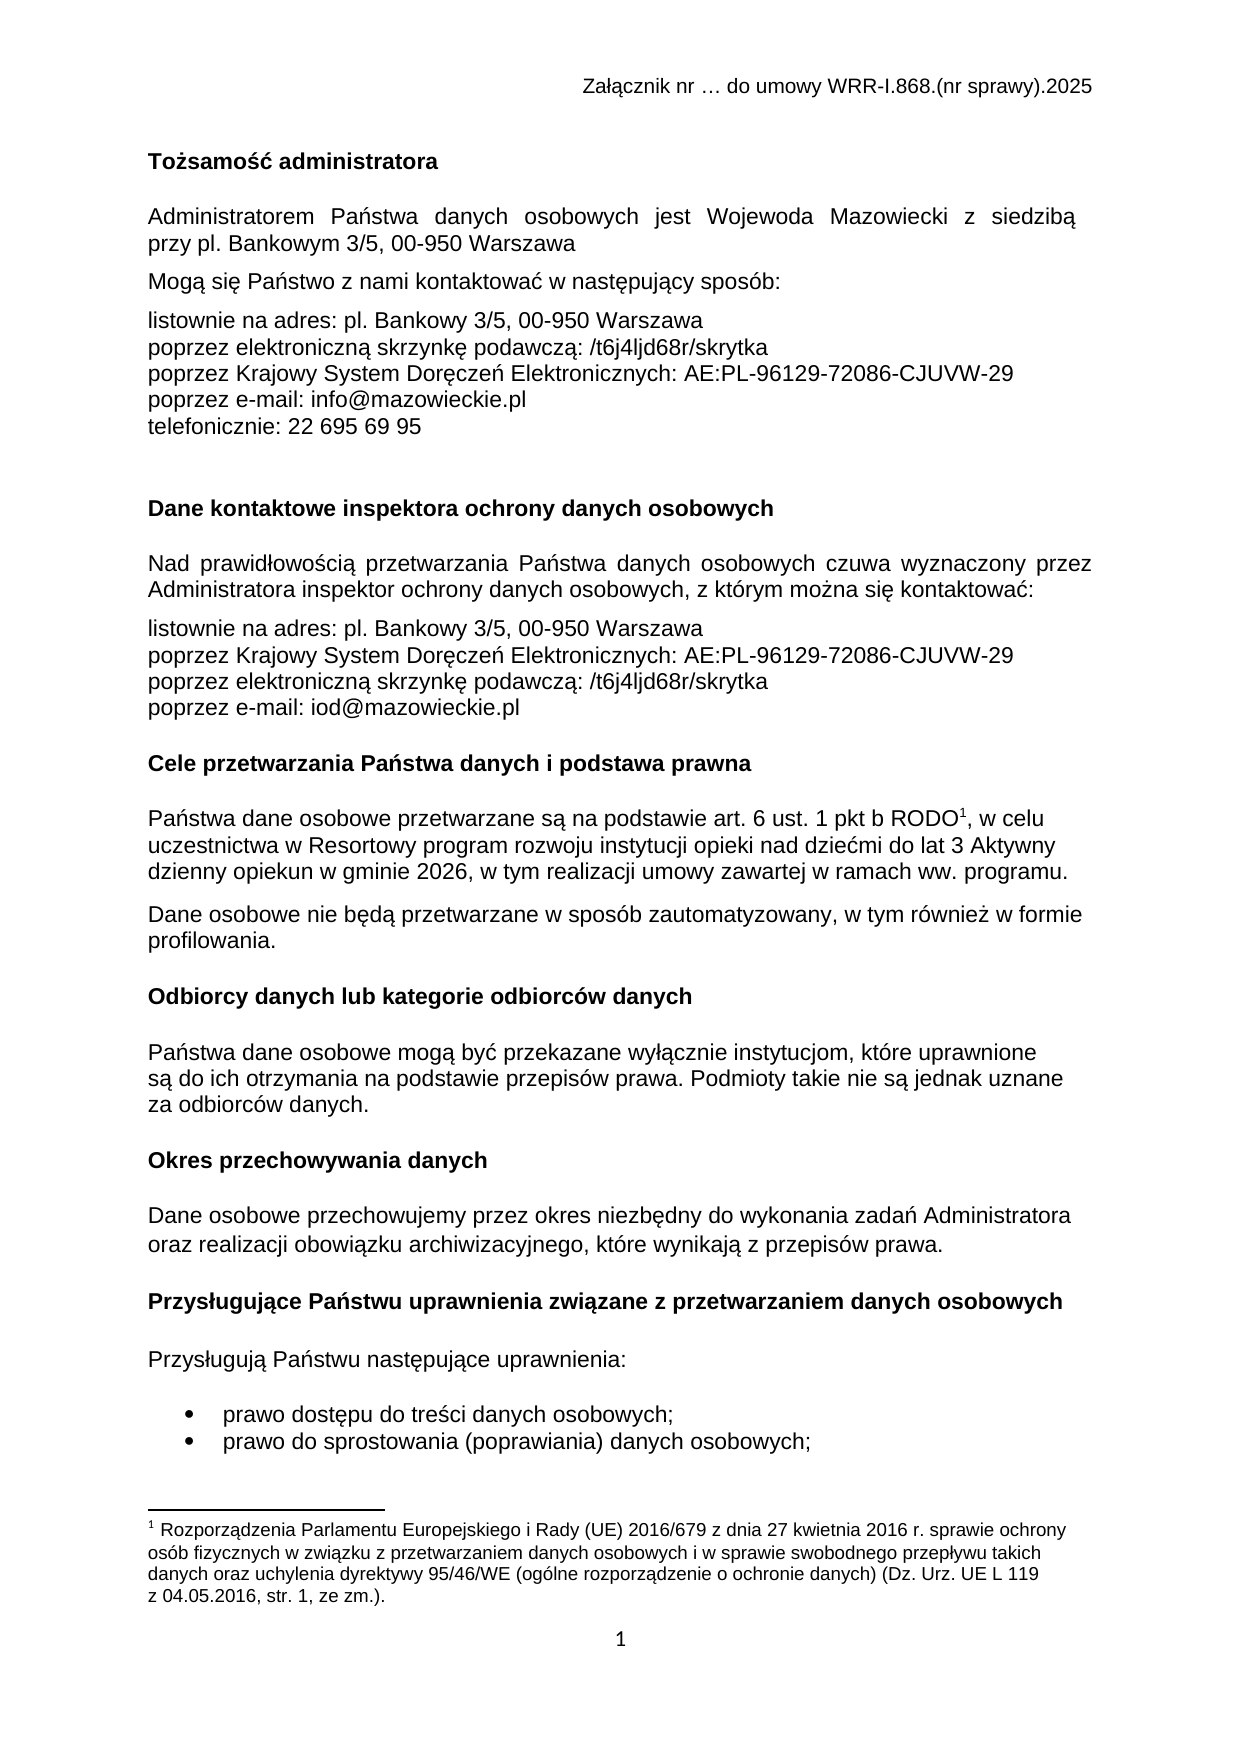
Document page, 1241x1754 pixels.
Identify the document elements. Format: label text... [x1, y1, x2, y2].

text Przysługują Państwu następujące uprawnienia: [148, 1346, 1093, 1372]
text Nad prawidłowością przetwarzania Państwa danych osobowych czuwa wyznaczony przez Administratora inspektor ochrony danych osobowych, z którym można się kontaktować: [148, 550, 1093, 603]
text Cele przetwarzania Państwa danych i podstawa prawna [148, 750, 1093, 776]
text poprzez Krajowy System Doręczeń Elektronicznych: AE:PL-96129-72086-CJUVW-29 [148, 360, 1093, 386]
text Dane osobowe przechowujemy przez okres niezbędny do wykonania zadań Administratora oraz realizacji obowiązku archiwizacyjnego, które wynikają z przepisów prawa. [148, 1202, 1093, 1257]
text Dane kontaktowe inspektora ochrony danych osobowych [148, 494, 1093, 521]
text Odbiorcy danych lub kategorie odbiorców danych [148, 983, 1093, 1009]
text Mogą się Państwo z nami kontaktować w następujący sposób: [148, 268, 1093, 295]
text poprzez e-mail: iod@mazowieckie.pl [148, 694, 1093, 721]
text Tożsamość administratora [148, 148, 1093, 174]
text Administratorem Państwa danych osobowych jest Wojewoda Mazowiecki z siedzibą przy pl. Bankowym 3/5, 00-950 Warszawa [148, 203, 1093, 256]
text poprzez elektroniczną skrzynkę podawczą: /t6j4ljd68r/skrytka [148, 668, 1093, 694]
text Państwa dane osobowe mogą być przekazane wyłącznie instytucjom, które uprawnione są do ich otrzymania na podstawie przepisów prawa. Podmioty takie nie są jednak uznane za odbiorców danych. [148, 1038, 1093, 1117]
text Państwa dane osobowe przetwarzane są na podstawie art. 6 ust. 1 pkt b RODO, w celu uczestnictwa w Resortowy program rozwoju instytucji opieki nad dziećmi do lat 3 Aktywny dzienny opiekun w gminie 2026, w tym realizacji umowy zawartej w ramach ww. programu. [148, 805, 1093, 884]
text telefonicznie: 22 695 69 95 [148, 413, 1093, 439]
list prawo do sprostowania (poprawiania) danych osobowych; [185, 1428, 1093, 1454]
text Okres przechowywania danych [148, 1147, 1093, 1173]
text listownie na adres: pl. Bankowy 3/5, 00-950 Warszawa [148, 307, 1093, 333]
text poprzez e-mail: info@mazowieckie.pl [148, 386, 1093, 413]
text listownie na adres: pl. Bankowy 3/5, 00-950 Warszawa [148, 615, 1093, 642]
list prawo dostępu do treści danych osobowych; [185, 1401, 1093, 1428]
text poprzez Krajowy System Doręczeń Elektronicznych: AE:PL-96129-72086-CJUVW-29 [148, 642, 1093, 668]
text poprzez elektroniczną skrzynkę podawczą: /t6j4ljd68r/skrytka [148, 333, 1093, 360]
text Dane osobowe nie będą przetwarzane w sposób zautomatyzowany, w tym również w formie profilowania. [148, 901, 1093, 954]
text Przysługujące Państwu uprawnienia związane z przetwarzaniem danych osobowych [148, 1288, 1093, 1314]
